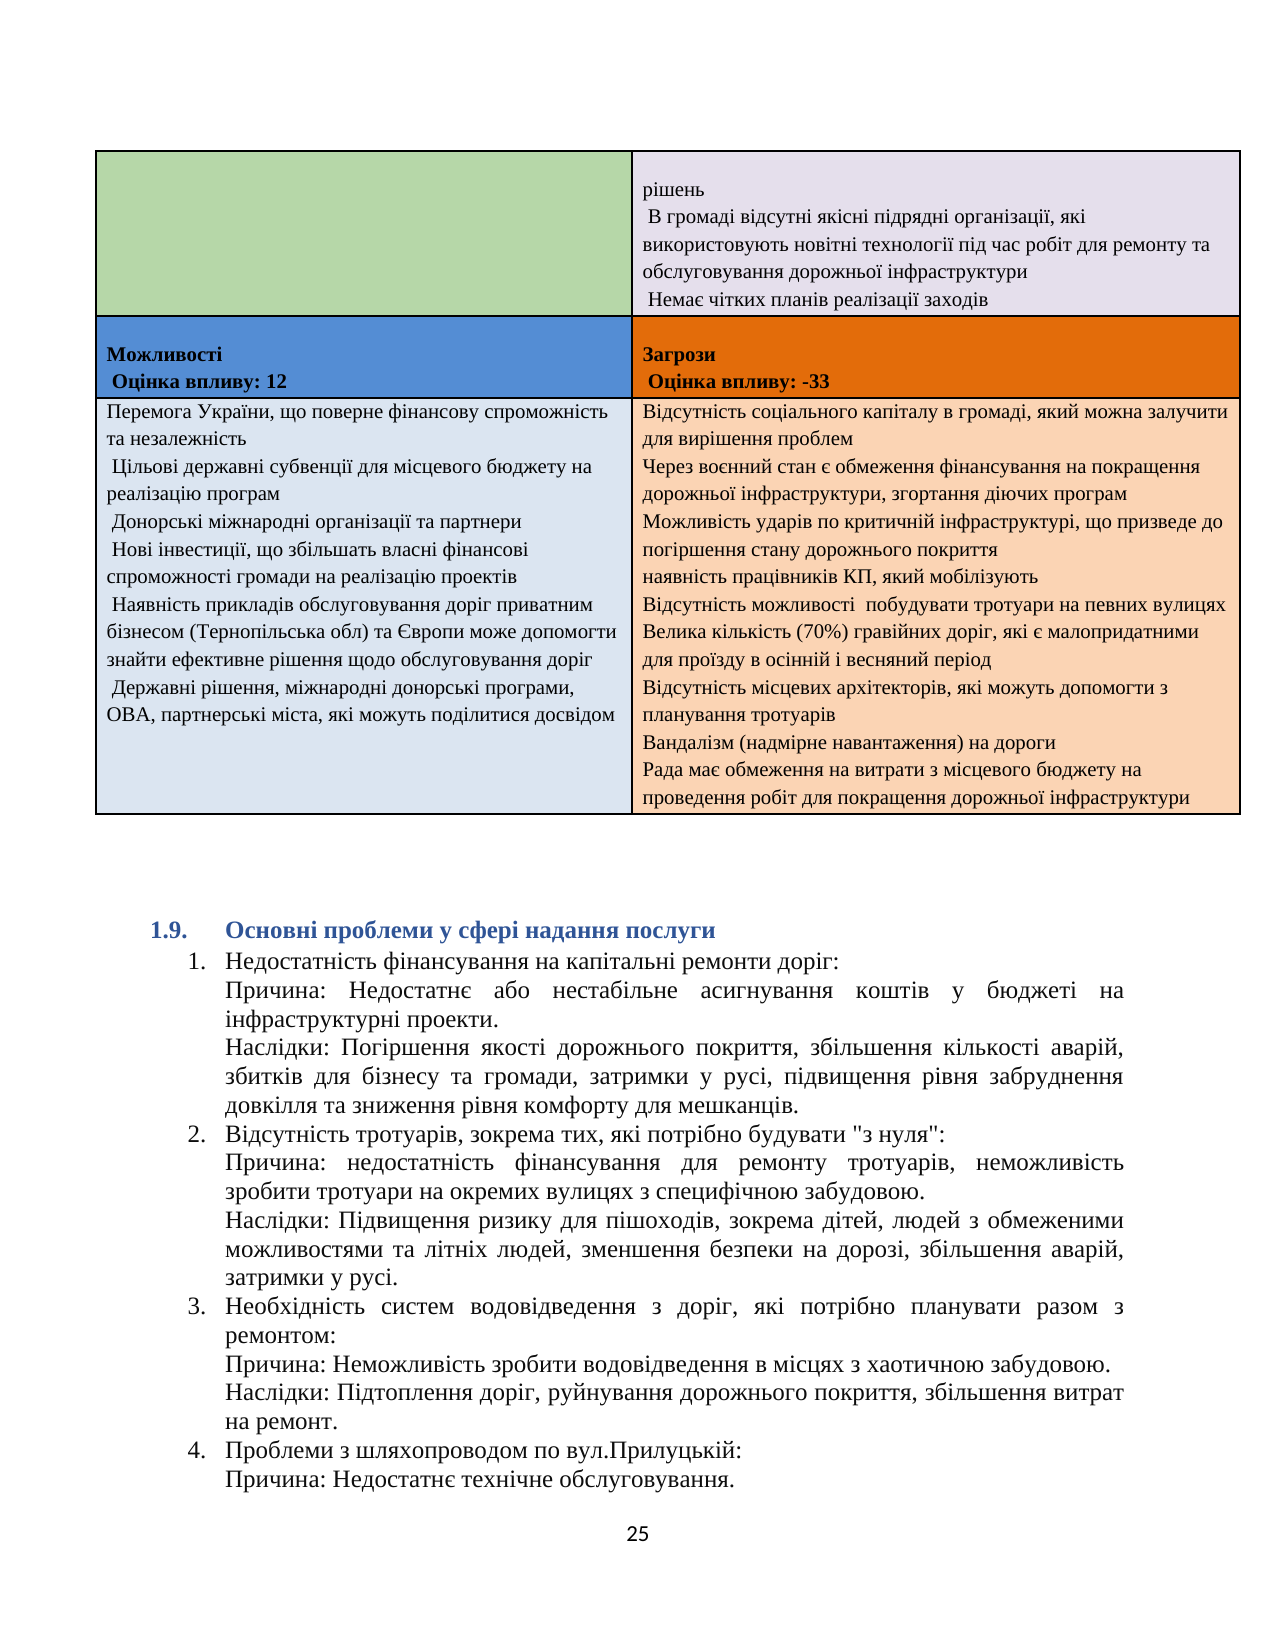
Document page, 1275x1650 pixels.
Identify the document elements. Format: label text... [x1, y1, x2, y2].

text Причина: недостатність фінансування для ремонту тротуарів, неможливість зробити тротуари на окремих вулицях з специфічною забудовою. [225, 1147, 1125, 1205]
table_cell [97, 152, 631, 315]
text Причина: Недостатнє технічне обслуговування. [225, 1464, 1125, 1492]
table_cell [633, 152, 1239, 315]
list Недостатність фінансування на капітальні ремонти доріг: [187, 946, 1125, 975]
table_cell Перемога України, що поверне фінансову спроможність та незалежність Цільові державні субвенції для місцевого бюджету на реалізацію програм Донорські міжнародні організації та партнери Нові інвестиції, що збільшать власні фінансові спроможності громади на реалізацію проектів Наявність прикладів обслуговування доріг приватним бізнесом (Тернопільська обл) та Європи може допомогти знайти ефективне рішення щодо обслуговування доріг Державні рішення, міжнародні донорські програми, ОВА, партнерські міста, які можуть поділитися досвідом [97, 399, 631, 813]
text Наслідки: Підтоплення доріг, руйнування дорожнього покриття, збільшення витрат на ремонт. [225, 1377, 1125, 1435]
text Причина: Недостатнє або нестабільне асигнування коштів у бюджеті на інфраструктурні проекти. [225, 975, 1125, 1032]
table_cell Можливості Оцінка впливу: 12 [97, 317, 631, 397]
list Проблеми з шляхопроводом по вул.Прилуцькій: [187, 1435, 1125, 1464]
text Причина: Неможливість зробити водовідведення в місцях з хаотичною забудовою. [225, 1349, 1125, 1377]
table_cell Відсутність соціального капіталу в громаді, який можна залучити для вирішення проблем Через воєнний стан є обмеження фінансування на покращення дорожньої інфраструктури, згортання діючих програм Можливість ударів по критичній інфраструктурі, що призведе до погіршення стану дорожнього покриття наявність працівників КП, який мобілізують Відсутність можливості побудувати тротуари на певних вулицях Велика кількість (70%) гравійних доріг, які є малопридатними для проїзду в осінній і весняний період Відсутність місцевих архітекторів, які можуть допомогти з планування тротуарів Вандалізм (надмірне навантаження) на дороги Рада має обмеження на витрати з місцевого бюджету на проведення робіт для покращення дорожньої інфраструктури [633, 399, 1239, 813]
list Відсутність тротуарів, зокрема тих, які потрібно будувати "з нуля": [187, 1119, 1125, 1147]
text Наслідки: Погіршення якості дорожнього покриття, збільшення кількості аварій, збитків для бізнесу та громади, затримки у русі, підвищення рівня забруднення довкілля та зниження рівня комфорту для мешканців. [225, 1032, 1125, 1119]
list Необхідність систем водовідведення з доріг, які потрібно планувати разом з ремонтом: [187, 1291, 1125, 1349]
subtitle Основні проблеми у сфері надання послуги [150, 915, 1125, 944]
table_cell Загрози Оцінка впливу: -33 [633, 317, 1239, 397]
text Наслідки: Підвищення ризику для пішоходів, зокрема дітей, людей з обмеженими можливостями та літніх людей, зменшення безпеки на дорозі, збільшення аварій, затримки у русі. [225, 1205, 1125, 1291]
